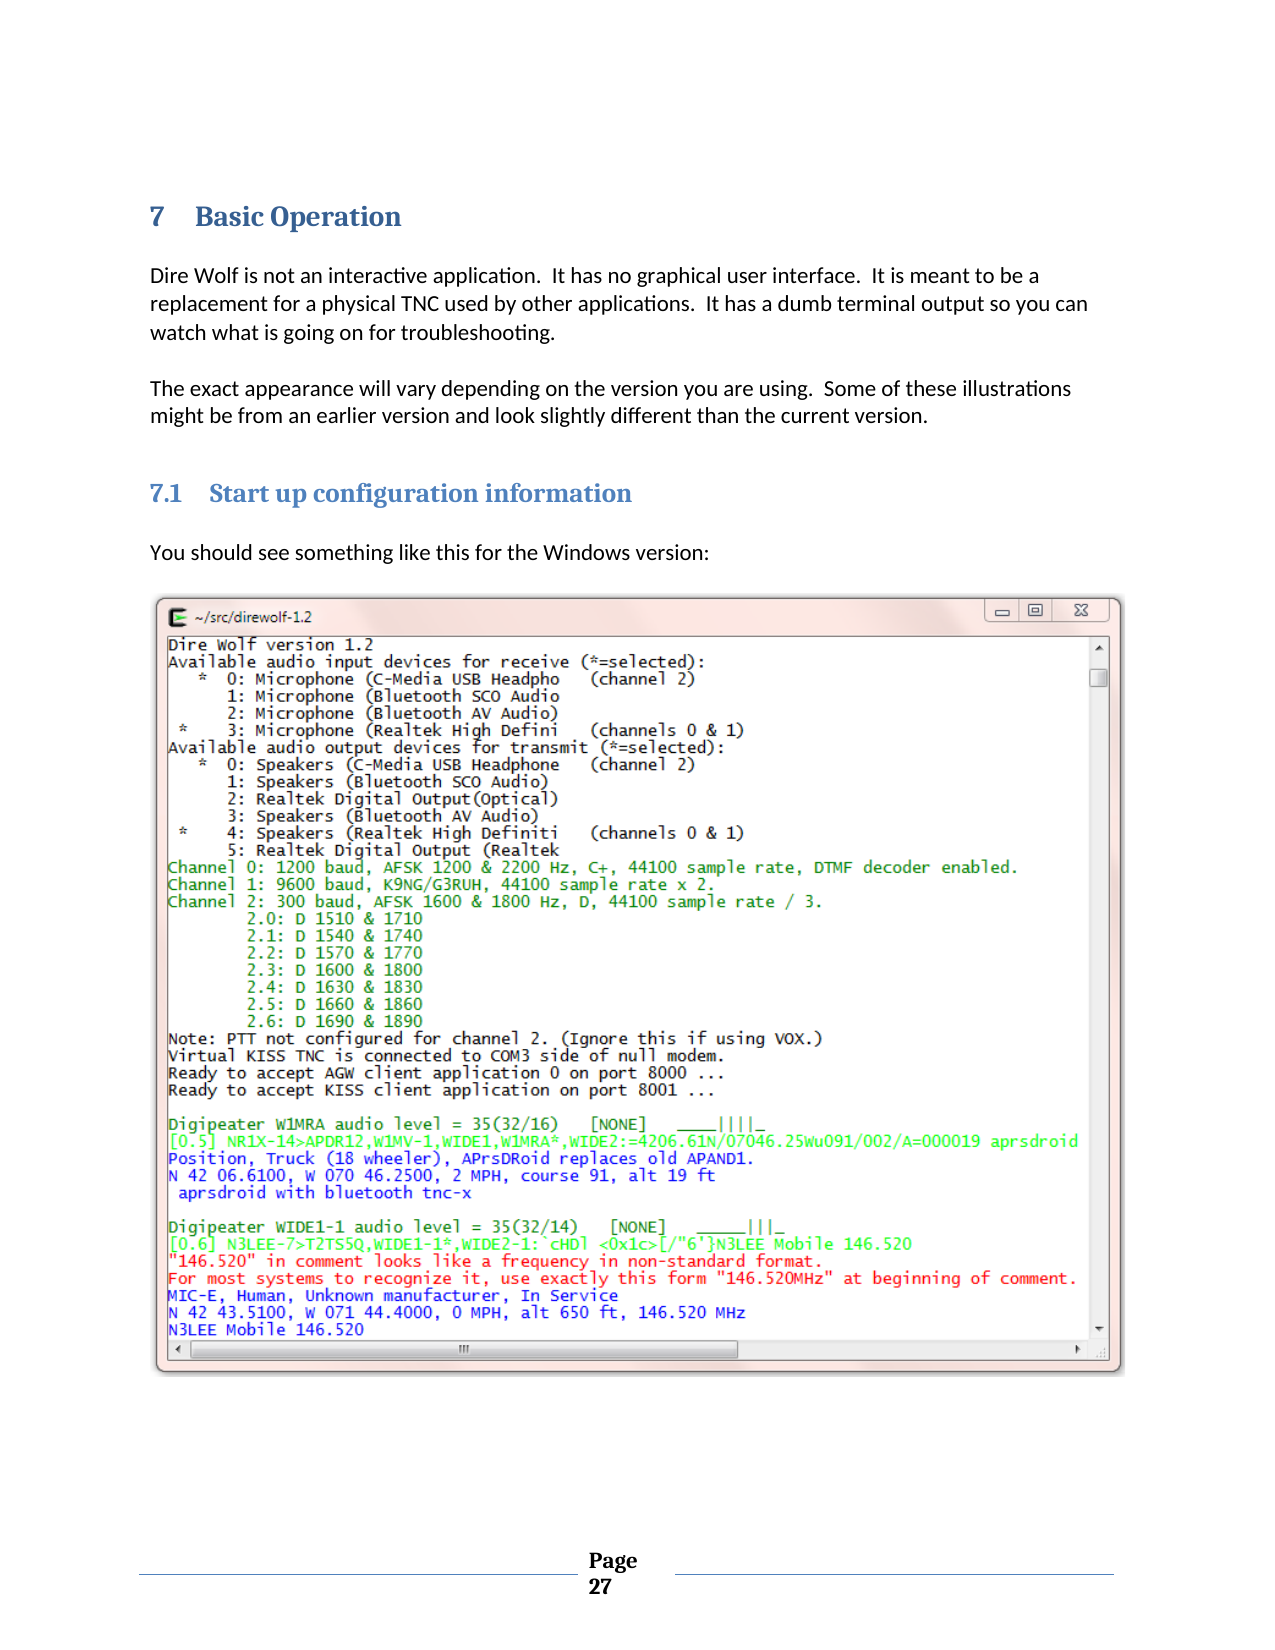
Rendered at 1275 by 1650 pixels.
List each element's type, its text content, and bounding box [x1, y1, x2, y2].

text You should see something like this for the Windows version: [150, 538, 1125, 566]
subtitle Basic Operation [150, 200, 1125, 233]
text The exact appearance will vary depending on the version you are using. Some of these illustrations might be from an earlier version and look slightly different than the current version. [150, 374, 1125, 430]
picture [150, 593, 1125, 1377]
subtitle Start up configuration information [150, 478, 1125, 510]
text Dire Wolf is not an interactive application. It has no graphical user interface. It is meant to be a replacement for a physical TNC used by other applications. It has a dumb terminal output so you can watch what is going on for troubleshooting. [150, 262, 1125, 346]
